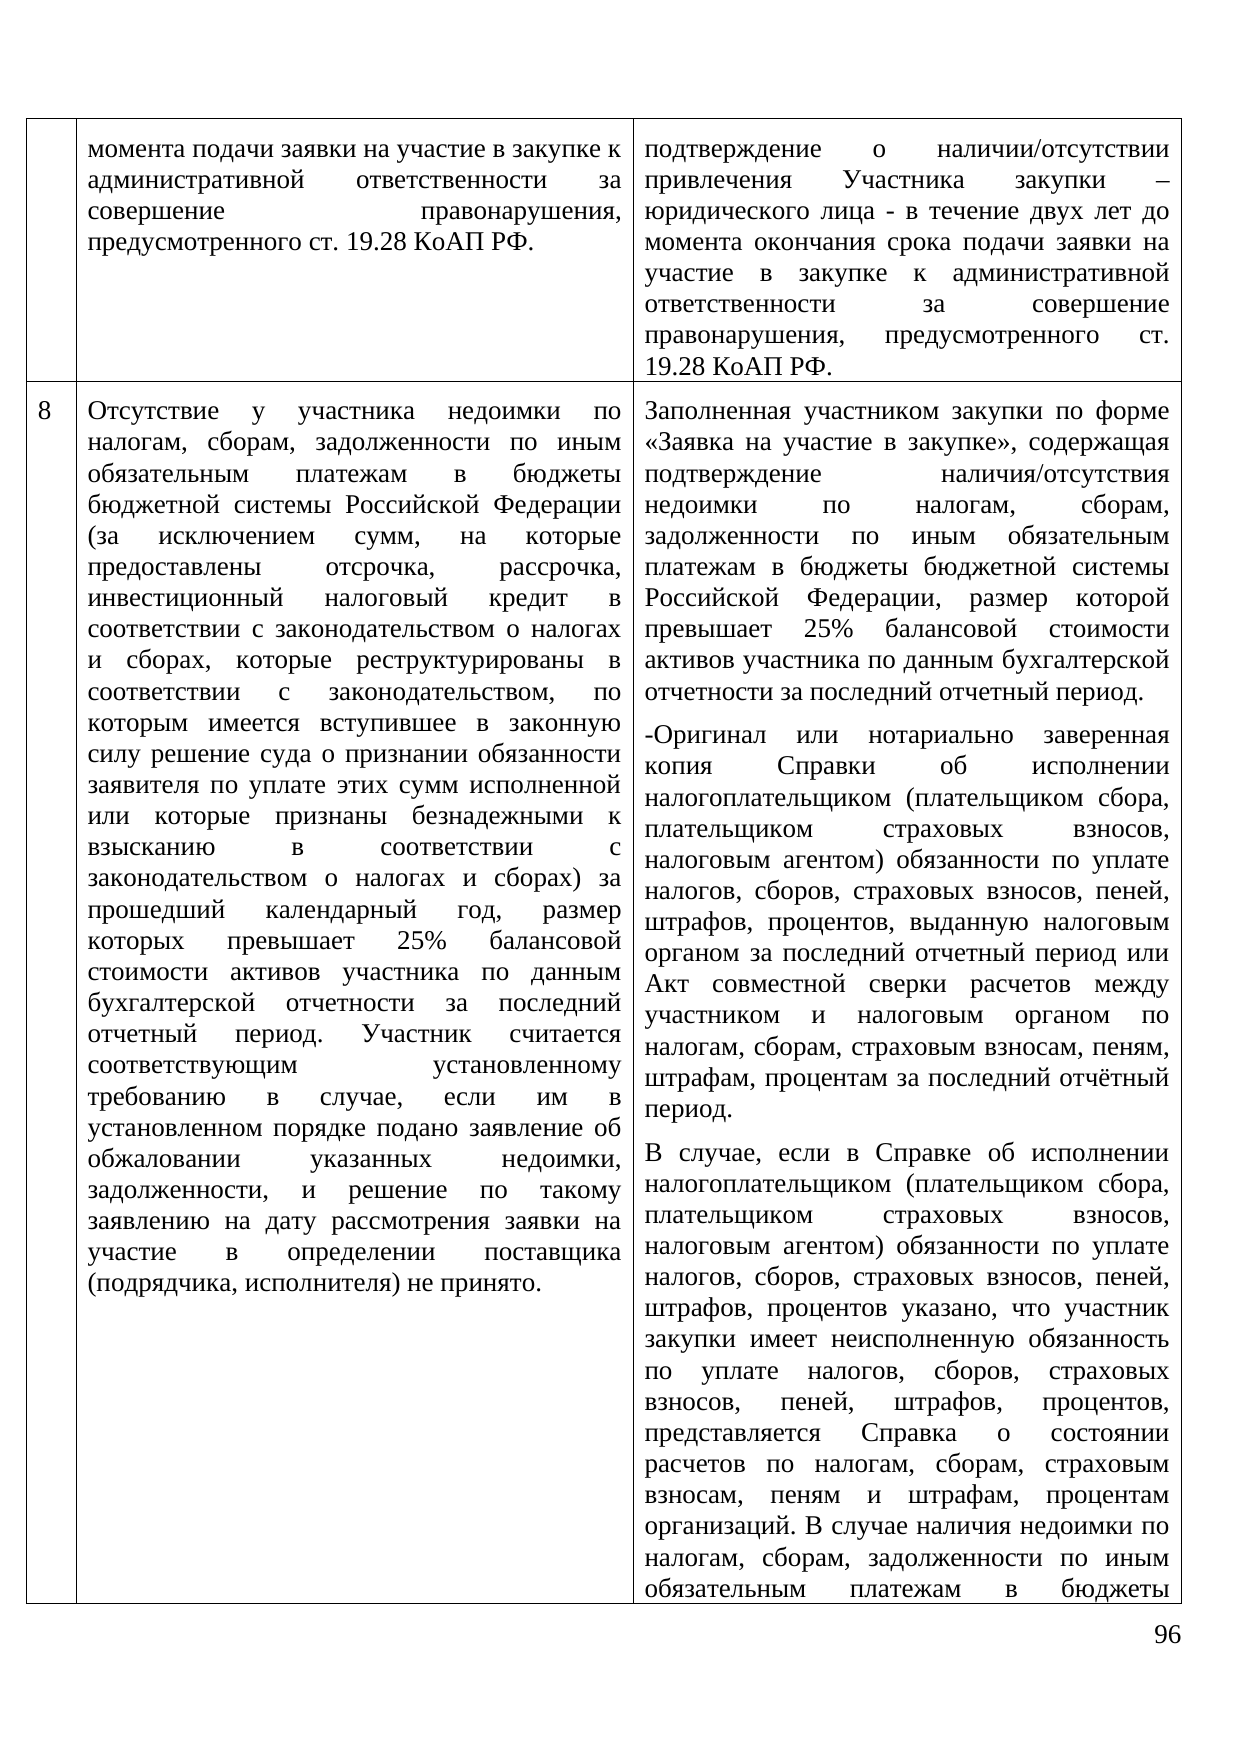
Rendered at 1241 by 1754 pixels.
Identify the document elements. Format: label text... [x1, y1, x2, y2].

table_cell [77, 119, 633, 381]
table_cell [77, 382, 633, 1603]
table_cell 7 [27, 119, 76, 381]
table_cell 8 [27, 382, 76, 1603]
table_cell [634, 382, 1181, 1603]
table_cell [634, 119, 1181, 381]
